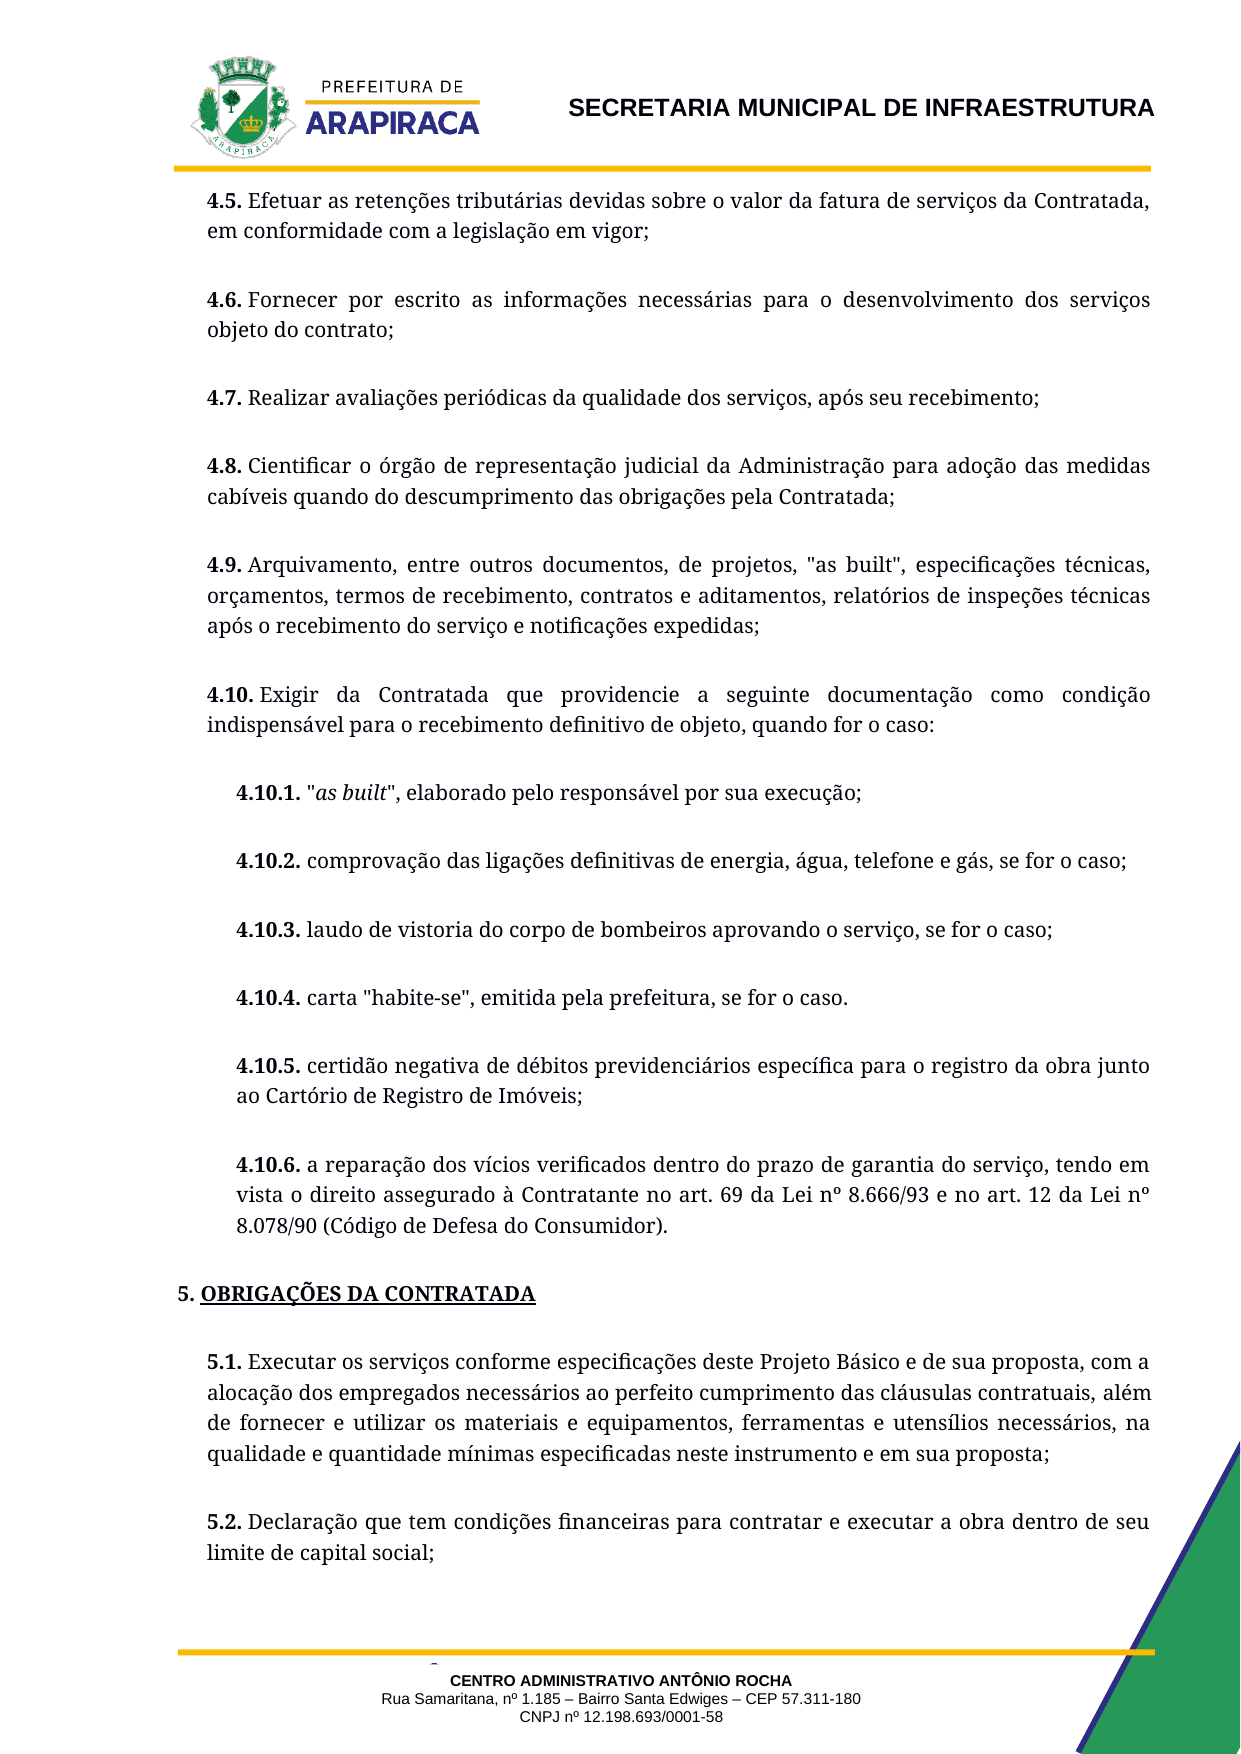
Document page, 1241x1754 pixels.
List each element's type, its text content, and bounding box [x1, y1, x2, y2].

list Efetuar as retenções tributárias devidas sobre o valor da fatura de serviços da Contratada, em conformidade com a legislação em vigor; [207, 186, 1152, 245]
list certidão negativa de débitos previdenciários específica para o registro da obra junto ao Cartório de Registro de Imóveis; [236, 1051, 1152, 1110]
list OBRIGAÇÕES DA CONTRATADA [177, 1279, 1152, 1307]
list Realizar avaliações periódicas da qualidade dos serviços, após seu recebimento; [207, 383, 1152, 412]
list comprovação das ligações definitivas de energia, água, telefone e gás, se for o caso; [236, 847, 1152, 875]
list Declaração que tem condições financeiras para contratar e executar a obra dentro de seu limite de capital social; [207, 1507, 1152, 1566]
list Executar os serviços conforme especificações deste Projeto Básico e de sua proposta, com a alocação dos empregados necessários ao perfeito cumprimento das cláusulas contratuais, além de fornecer e utilizar os materiais e equipamentos, ferramentas e utensílios necessários, na qualidade e quantidade mínimas especificadas neste instrumento e em sua proposta; [207, 1347, 1152, 1467]
list carta "habite-se", emitida pela prefeitura, se for o caso. [236, 983, 1152, 1011]
list Arquivamento, entre outros documentos, de projetos, "as built", especificações técnicas, orçamentos, termos de recebimento, contratos e aditamentos, relatórios de inspeções técnicas após o recebimento do serviço e notificações expedidas; [207, 550, 1152, 640]
list a reparação dos vícios verificados dentro do prazo de garantia do serviço, tendo em vista o direito assegurado à Contratante no art. 69 da Lei nº 8.666/93 e no art. 12 da Lei nº 8.078/90 (Código de Defesa do Consumidor). [236, 1150, 1152, 1239]
list "as built", elaborado pelo responsável por sua execução; [236, 778, 1152, 807]
list Exigir da Contratada que providencie a seguinte documentação como condição indispensável para o recebimento definitivo de objeto, quando for o caso: [207, 680, 1152, 739]
list Cientificar o órgão de representação judicial da Administração para adoção das medidas cabíveis quando do descumprimento das obrigações pela Contratada; [207, 452, 1152, 511]
list laudo de vistoria do corpo de bombeiros aprovando o serviço, se for o caso; [236, 915, 1152, 943]
picture [188, 54, 484, 162]
list Fornecer por escrito as informações necessárias para o desenvolvimento dos serviços objeto do contrato; [207, 285, 1152, 344]
